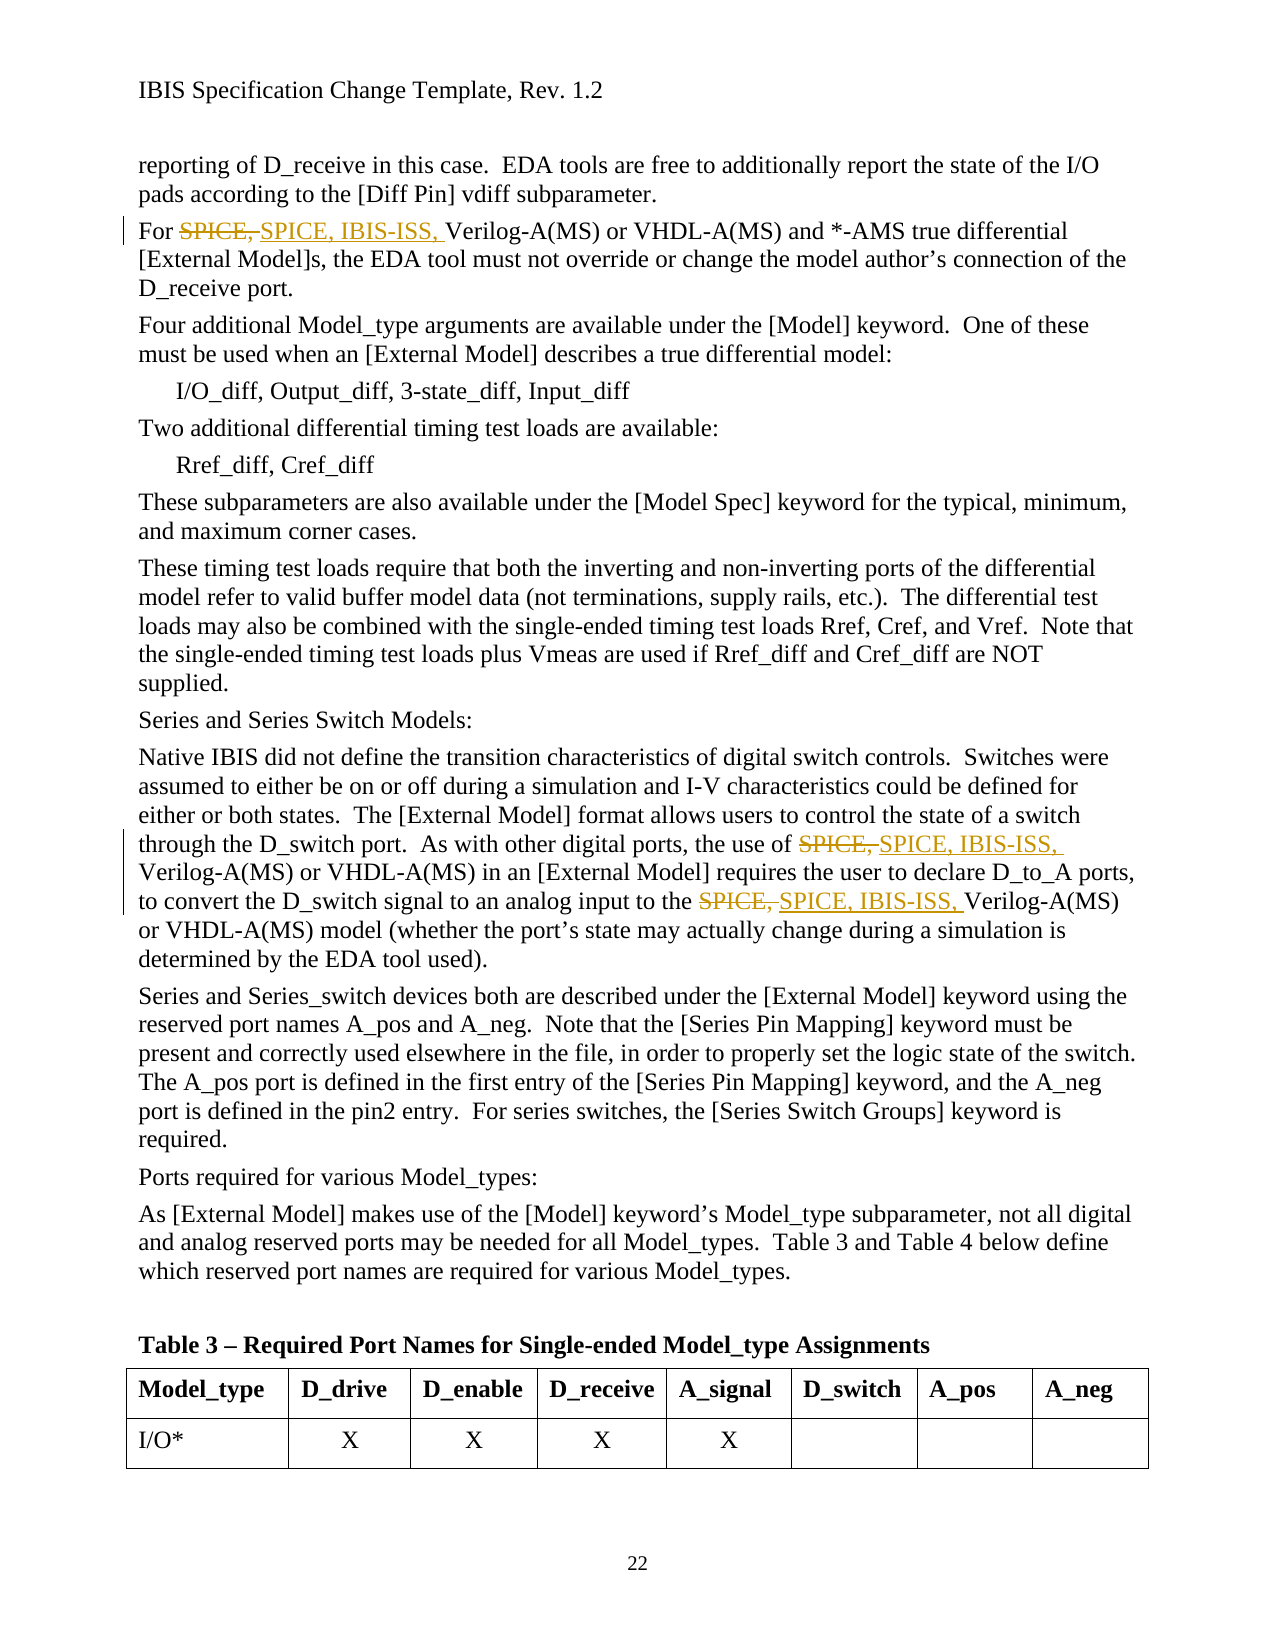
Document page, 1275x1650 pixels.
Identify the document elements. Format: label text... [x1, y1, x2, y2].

table_cell X [411, 1419, 537, 1468]
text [138, 150, 1137, 207]
table_cell [792, 1419, 917, 1468]
table_cell [918, 1419, 1032, 1468]
text These timing test loads require that both the inverting and non-inverting ports of the differential model refer to valid buffer model data (not terminations, supply rails, etc.). The differential test loads may also be combined with the single-ended timing test loads Rref, Cref, and Vref. Note that the single-ended timing test loads plus Vmeas are used if Rref_diff and Cref_diff are NOT supplied. [138, 553, 1137, 697]
table_cell I/O* [127, 1419, 288, 1468]
list Rref_diff, Cref_diff [176, 450, 1137, 479]
table_header A_neg [1033, 1369, 1148, 1418]
table_cell X [667, 1419, 791, 1468]
table_header D_receive [538, 1369, 666, 1418]
table_cell X [538, 1419, 666, 1468]
table_header D_drive [289, 1369, 410, 1418]
text Ports required for various Model_types: [138, 1162, 1137, 1190]
text Two additional differential timing test loads are available: [138, 413, 1137, 442]
text Four additional Model_type arguments are available under the [Model] keyword. One of these must be used when an [External Model] describes a true differential model: [138, 310, 1137, 368]
table_header A_pos [918, 1369, 1032, 1418]
table_cell X [289, 1419, 410, 1468]
table_header D_switch [792, 1369, 917, 1418]
table_header A_signal [667, 1369, 791, 1418]
text Series and Series_switch devices both are described under the [External Model] keyword using the reserved port names A_pos and A_neg. Note that the [Series Pin Mapping] keyword must be present and correctly used elsewhere in the file, in order to properly set the logic state of the switch. The A_pos port is defined in the first entry of the [Series Pin Mapping] keyword, and the A_neg port is defined in the pin2 entry. For series switches, the [Series Switch Groups] keyword is required. [138, 981, 1137, 1153]
text These subparameters are also available under the [Model Spec] keyword for the typical, minimum, and maximum corner cases. [138, 487, 1137, 545]
table_cell [1033, 1419, 1148, 1468]
text Series and Series Switch Models: [138, 705, 1137, 734]
text Native IBIS did not define the transition characteristics of digital switch controls. Switches were assumed to either be on or off during a simulation and I-V characteristics could be defined for either or both states. The [External Model] format allows users to control the state of a switch through the D_switch port. As with other digital ports, the use of Verilog-A(MS) or VHDL-A(MS) in an [External Model] requires the user to declare D_to_A ports, to convert the D_switch signal to an analog input to the Verilog-A(MS) or VHDL-A(MS) model (whether the port’s state may actually change during a simulation is determined by the EDA tool used). [138, 742, 1137, 972]
list I/O_diff, Output_diff, 3-state_diff, Input_diff [176, 376, 1137, 405]
text For Verilog-A(MS) or VHDL-A(MS) and *-AMS true differential [External Model]s, the EDA tool must not override or change the model author’s connection of the D_receive port. [138, 216, 1137, 302]
table_header Model_type [127, 1369, 288, 1418]
table_header D_enable [411, 1369, 537, 1418]
